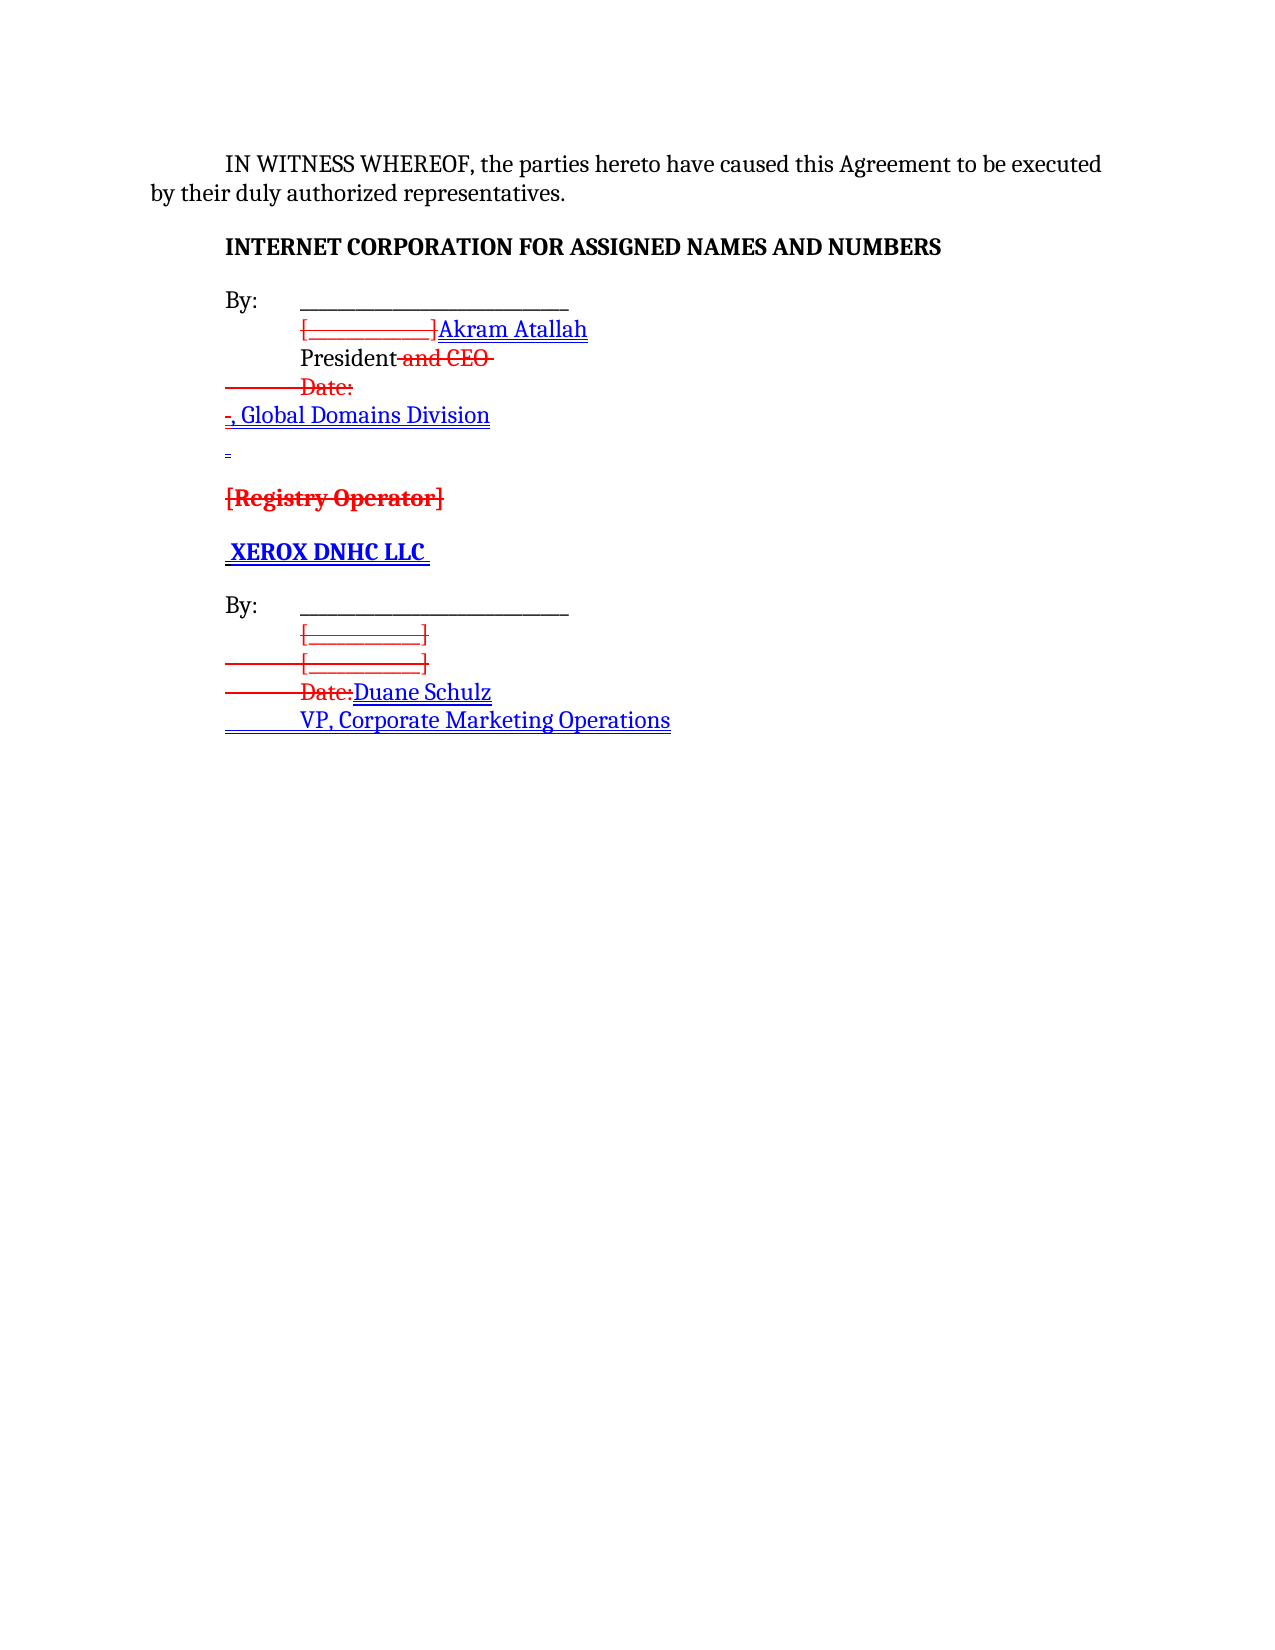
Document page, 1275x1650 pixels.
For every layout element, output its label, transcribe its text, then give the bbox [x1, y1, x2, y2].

text [Registry Operator] [150, 484, 1125, 512]
text INTERNET CORPORATION FOR ASSIGNED NAMES AND NUMBERS [150, 232, 1125, 261]
text By: _____________________________ [_____________]Akram Atallah President and CEO Date: , Global Domains Division [225, 286, 1125, 459]
text By: _____________________________ [____________] [____________] Date:Duane Schulz [225, 591, 1125, 706]
text IN WITNESS WHEREOF, the parties hereto have caused this Agreement to be executed by their duly authorized representatives. [150, 150, 1125, 207]
text VP, Corporate Marketing Operations [225, 706, 1125, 735]
text XEROX DNHC LLC [150, 537, 1125, 566]
